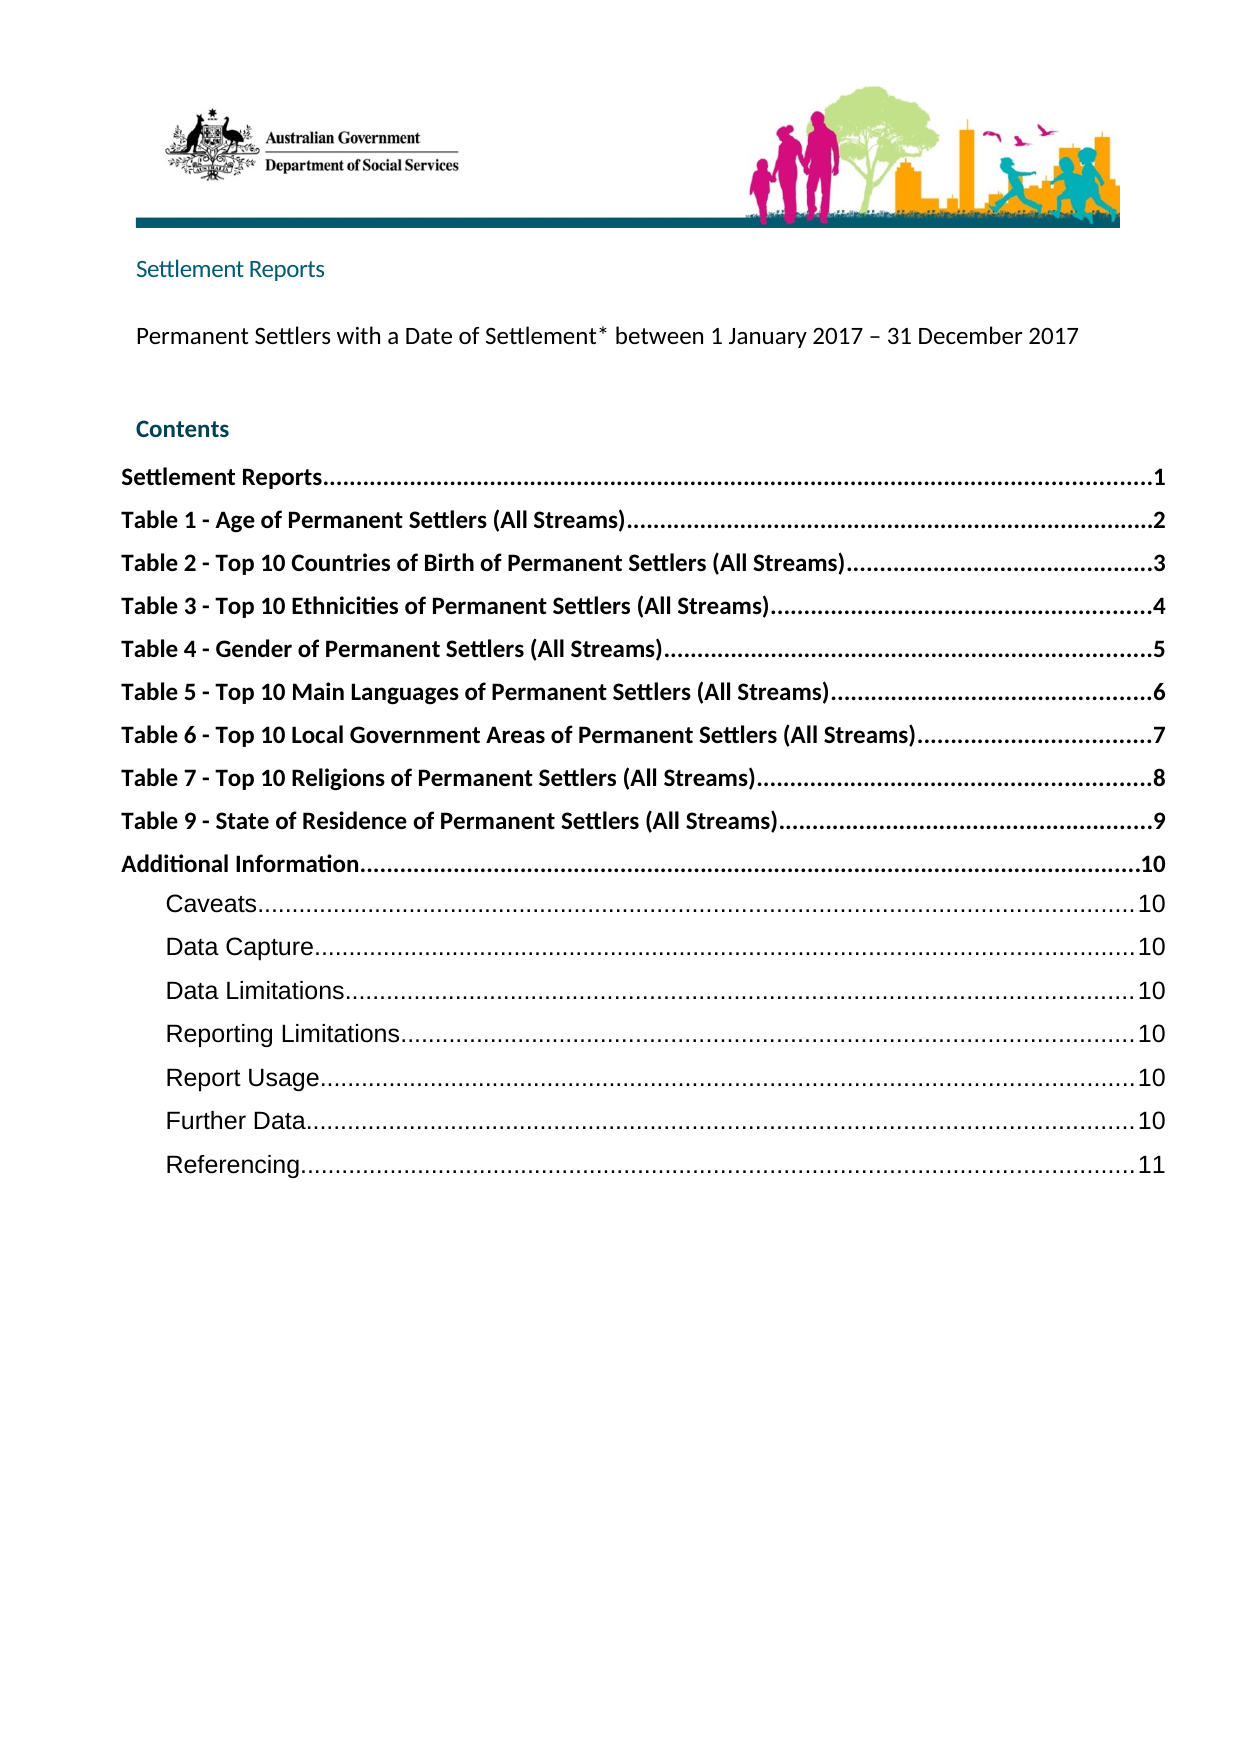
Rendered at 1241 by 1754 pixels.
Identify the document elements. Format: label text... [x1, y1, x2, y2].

subtitle Permanent Settlers with a Date of Settlement* between 1 January 2017 – 31 December 2017 [136, 320, 1167, 351]
title Settlement Reports [136, 253, 1167, 283]
picture [135, 76, 1120, 225]
